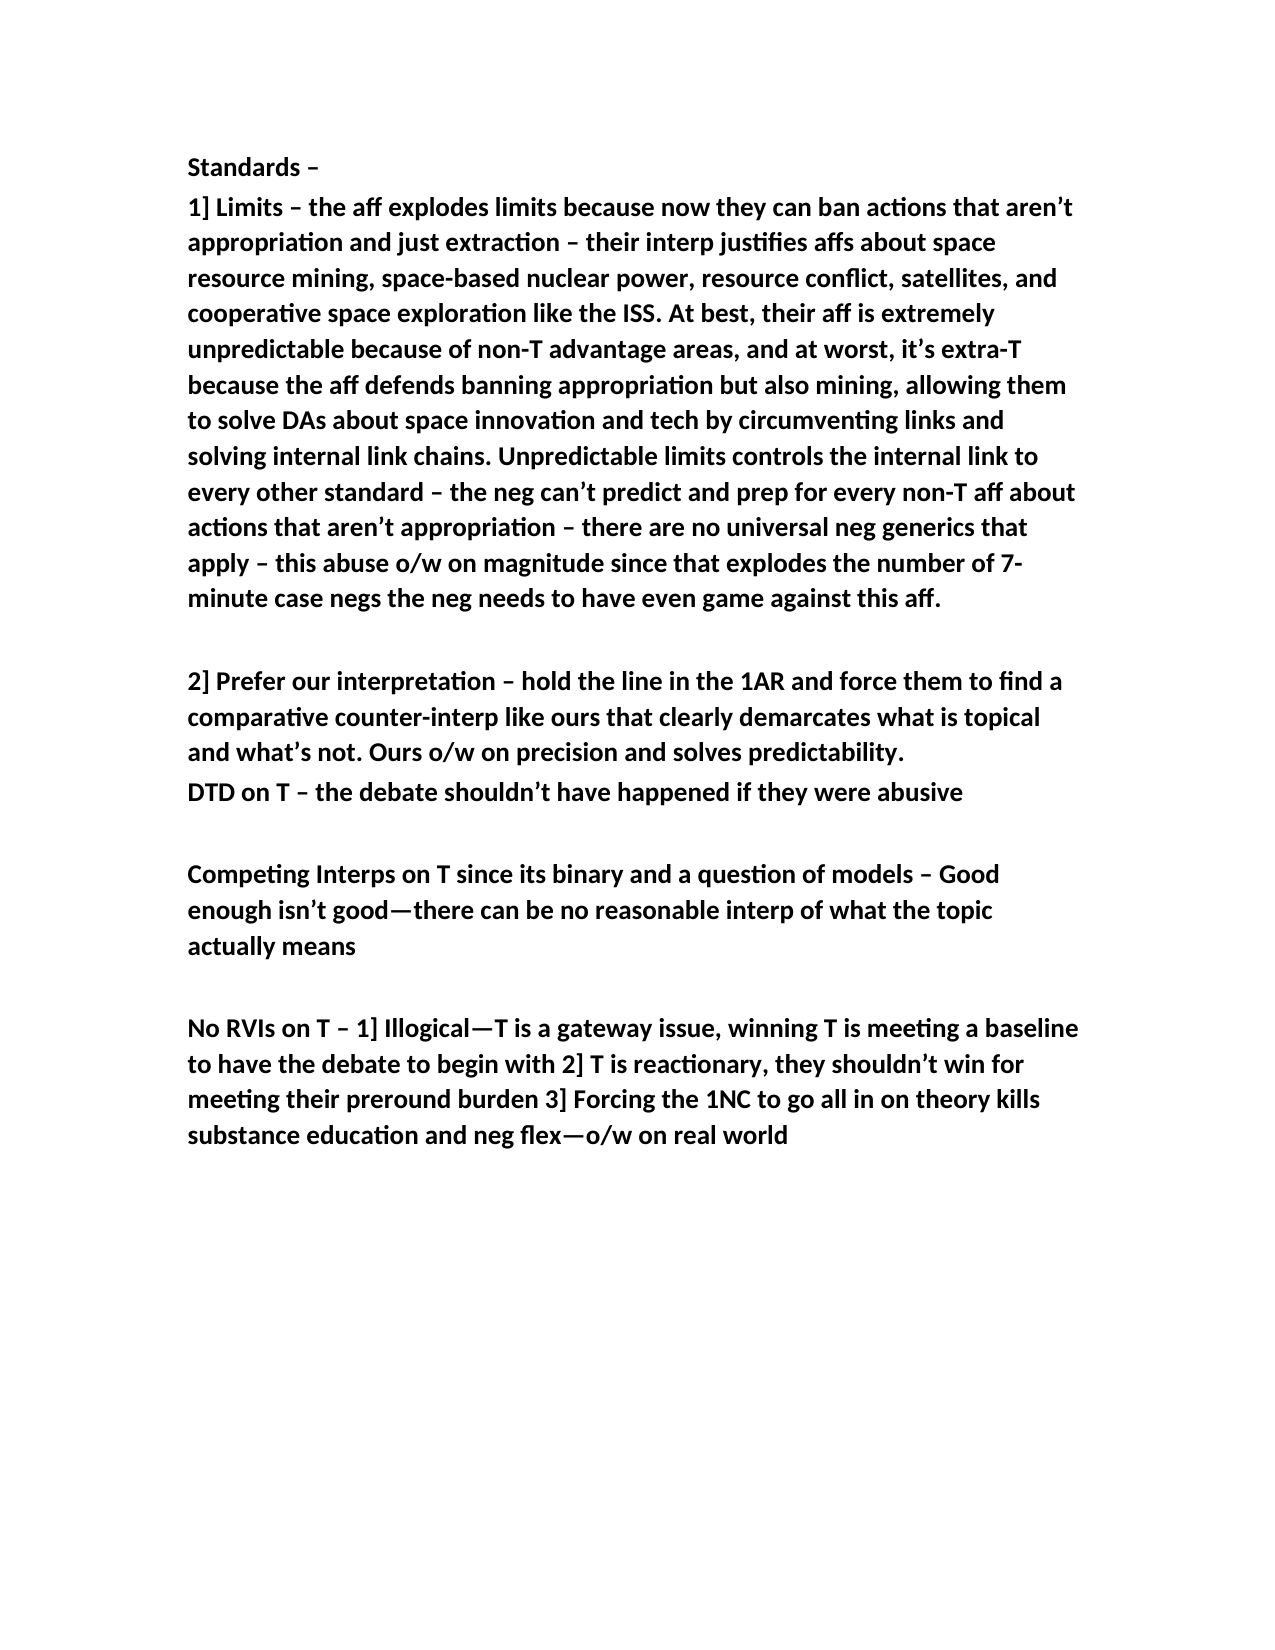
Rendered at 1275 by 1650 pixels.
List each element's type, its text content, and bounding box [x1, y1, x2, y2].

subtitle Competing Interps on T since its binary and a question of models – Good enough isn’t good—there can be no reasonable interp of what the topic actually means [187, 858, 1087, 962]
subtitle 2] Prefer our interpretation – hold the line in the 1AR and force them to find a comparative counter-interp like ours that clearly demarcates what is topical and what’s not. Ours o/w on precision and solves predictability. [187, 664, 1087, 768]
subtitle Standards – [187, 150, 1087, 183]
subtitle No RVIs on T – 1] Illogical—T is a gateway issue, winning T is meeting a baseline to have the debate to begin with 2] T is reactionary, they shouldn’t win for meeting their preround burden 3] Forcing the 1NC to go all in on theory kills substance education and neg flex—o/w on real world [187, 1011, 1087, 1151]
subtitle DTD on T – the debate shouldn’t have happened if they were abusive [187, 775, 1087, 808]
subtitle 1] Limits – the aff explodes limits because now they can ban actions that aren’t appropriation and just extraction – their interp justifies affs about space resource mining, space-based nuclear power, resource conflict, satellites, and cooperative space exploration like the ISS. At best, their aff is extremely unpredictable because of non-T advantage areas, and at worst, it’s extra-T because the aff defends banning appropriation but also mining, allowing them to solve DAs about space innovation and tech by circumventing links and solving internal link chains. Unpredictable limits controls the internal link to every other standard – the neg can’t predict and prep for every non-T aff about actions that aren’t appropriation – there are no universal neg generics that apply – this abuse o/w on magnitude since that explodes the number of 7-minute case negs the neg needs to have even game against this aff. [187, 190, 1087, 615]
